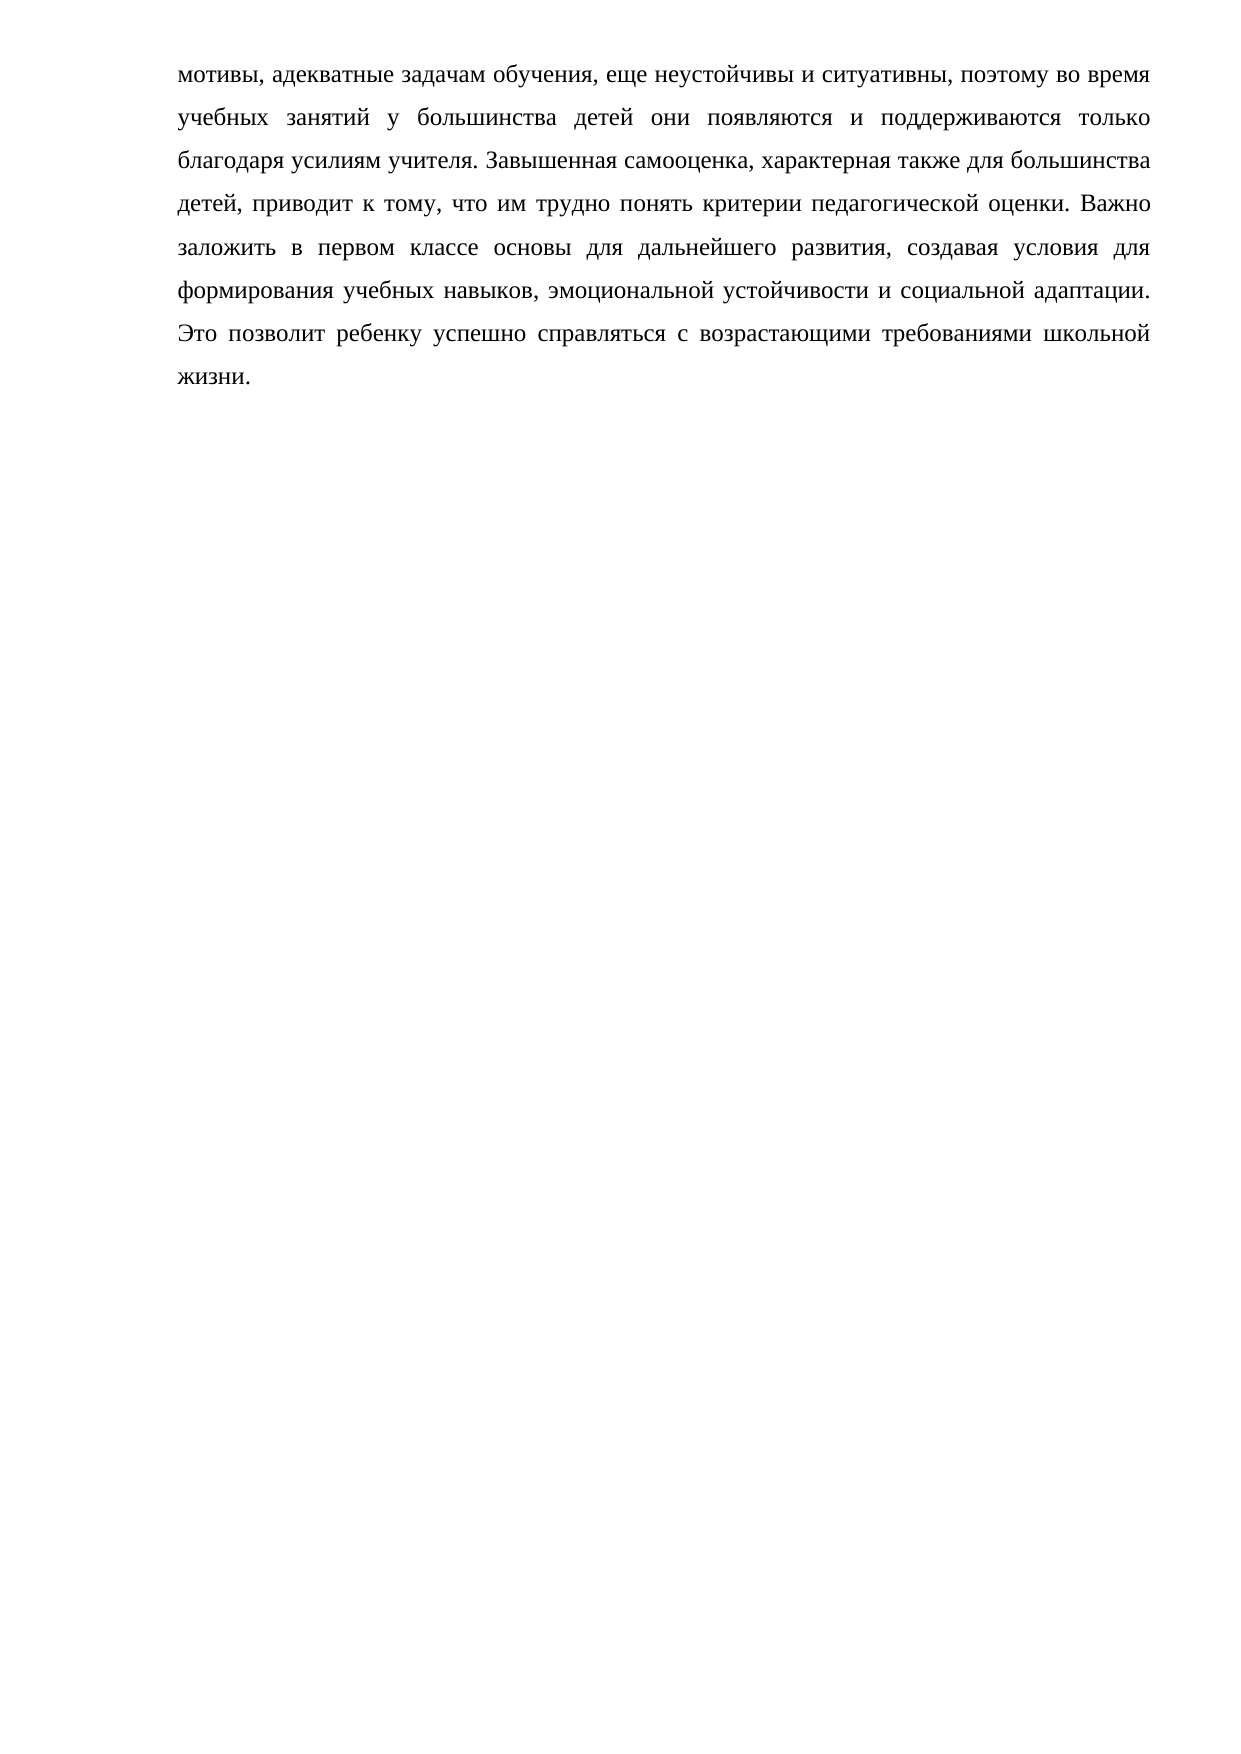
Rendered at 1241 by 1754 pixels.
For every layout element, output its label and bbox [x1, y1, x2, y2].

text [177, 59, 1152, 390]
